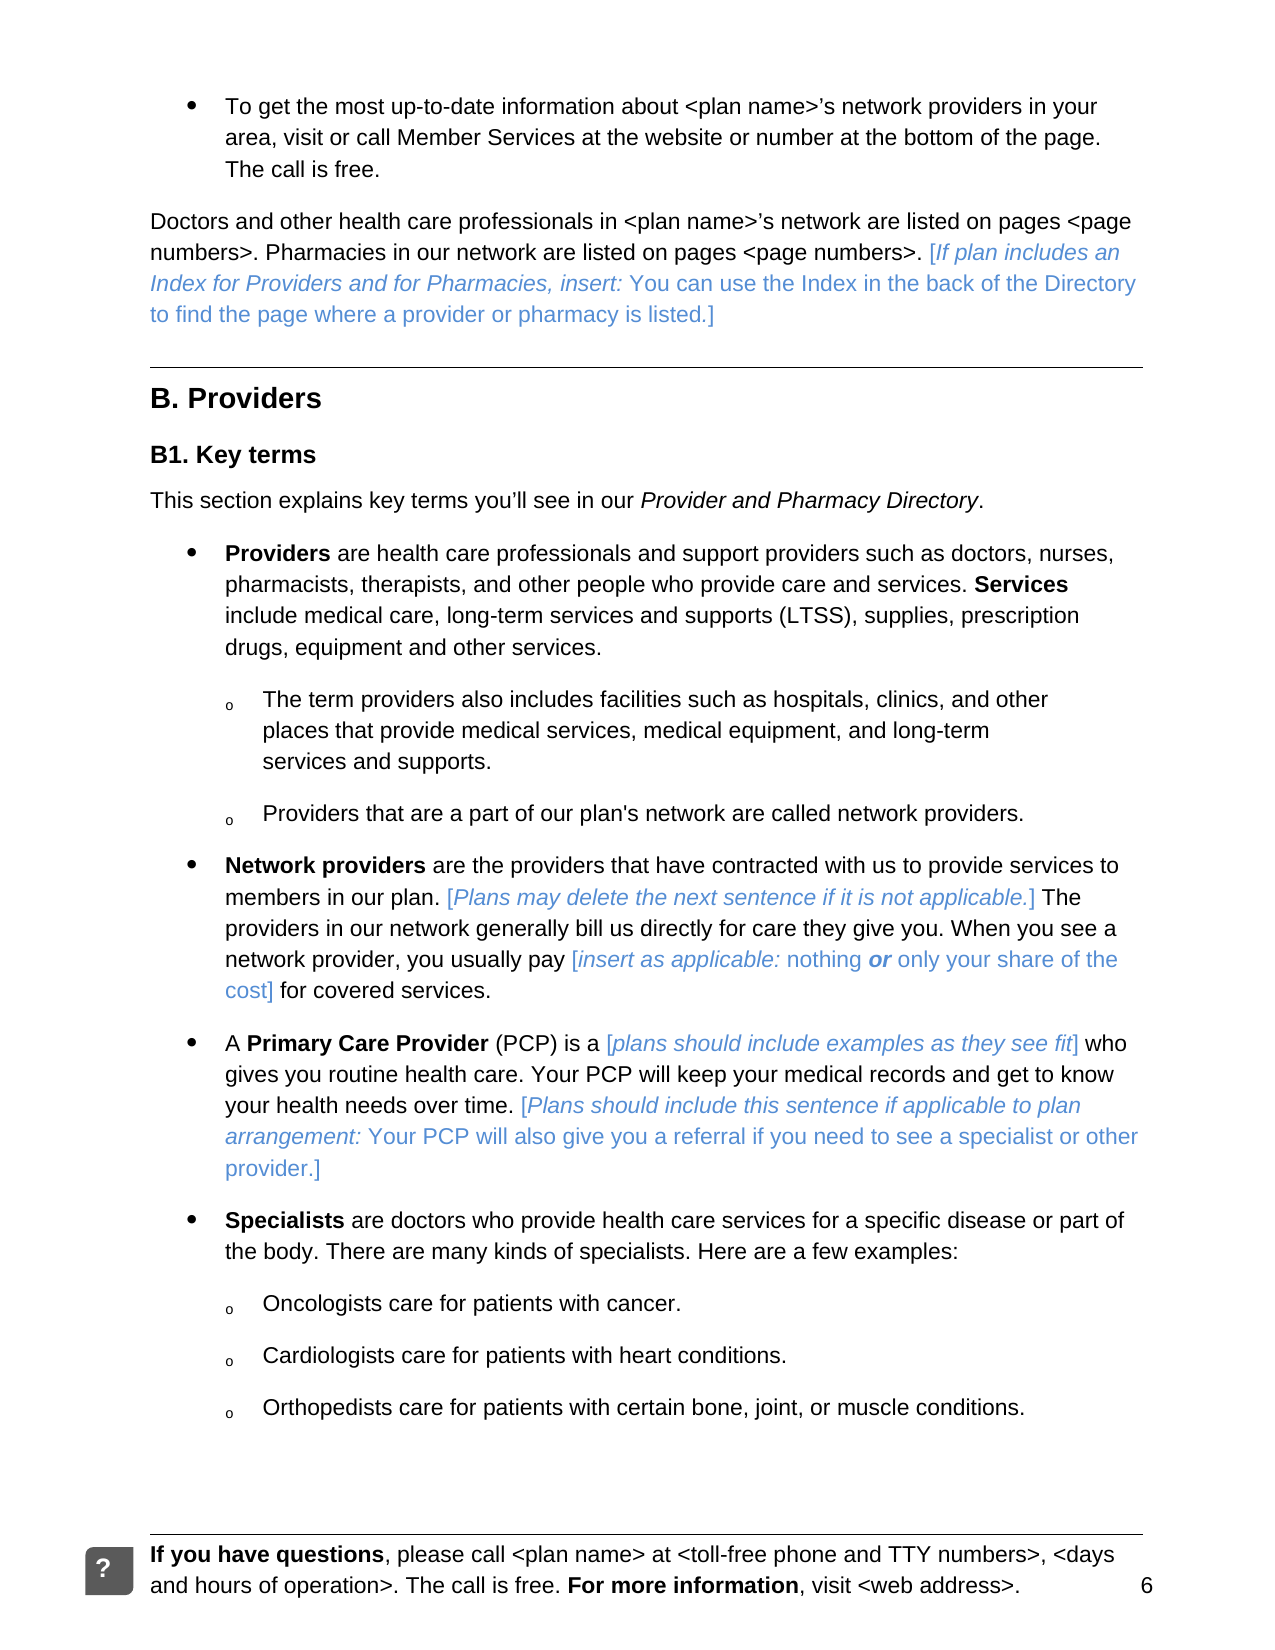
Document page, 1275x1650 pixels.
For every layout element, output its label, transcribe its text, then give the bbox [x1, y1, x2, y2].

text This section explains key terms you’ll see in our Provider and Pharmacy Directory. [150, 482, 1143, 516]
list Providers are health care professionals and support providers such as doctors, nurses, pharmacists, therapists, and other people who provide care and services. Services include medical care, long-term services and supports (LTSS), supplies, prescription drugs, equipment and other services. [187, 536, 1143, 661]
list Providers that are a part of our plan's network are called network providers. [225, 797, 1068, 828]
list Orthopedists care for patients with certain bone, joint, or muscle conditions. [225, 1391, 1068, 1422]
list Specialists are doctors who provide health care services for a specific disease or part of the body. There are many kinds of specialists. Here are a few examples: [187, 1203, 1143, 1266]
subtitle Providers [150, 368, 1143, 416]
list The term providers also includes facilities such as hospitals, clinics, and other places that provide medical services, medical equipment, and long-term services and supports. [225, 682, 1068, 776]
subtitle B1. Key terms [150, 436, 1068, 470]
text Doctors and other health care professionals in <plan name>’s network are listed on pages <page numbers>. Pharmacies in our network are listed on pages <page numbers>. [If plan includes an Index for Providers and for Pharmacies, insert: You can use the Index in the back of the Directory to find the page where a provider or pharmacy is listed.] [150, 204, 1143, 329]
list A Primary Care Provider (PCP) is a [plans should include examples as they see fit] who gives you routine health care. Your PCP will keep your medical records and get to know your health needs over time. [Plans should include this sentence if applicable to plan arrangement: Your PCP will also give you a referral if you need to see a specialist or other provider.] [187, 1026, 1143, 1182]
list Cardiologists care for patients with heart conditions. [225, 1338, 1068, 1370]
list To get the most up-to-date information about <plan name>’s network providers in your area, visit or call Member Services at the website or number at the bottom of the page. The call is free. [187, 89, 1143, 183]
list Network providers are the providers that have contracted with us to provide services to members in our plan. [Plans may delete the next sentence if it is not applicable.] The providers in our network generally bill us directly for care they give you. When you see a network provider, you usually pay [insert as applicable: nothing or only your share of the cost] for covered services. [187, 849, 1143, 1005]
list Oncologists care for patients with cancer. [225, 1286, 1068, 1318]
